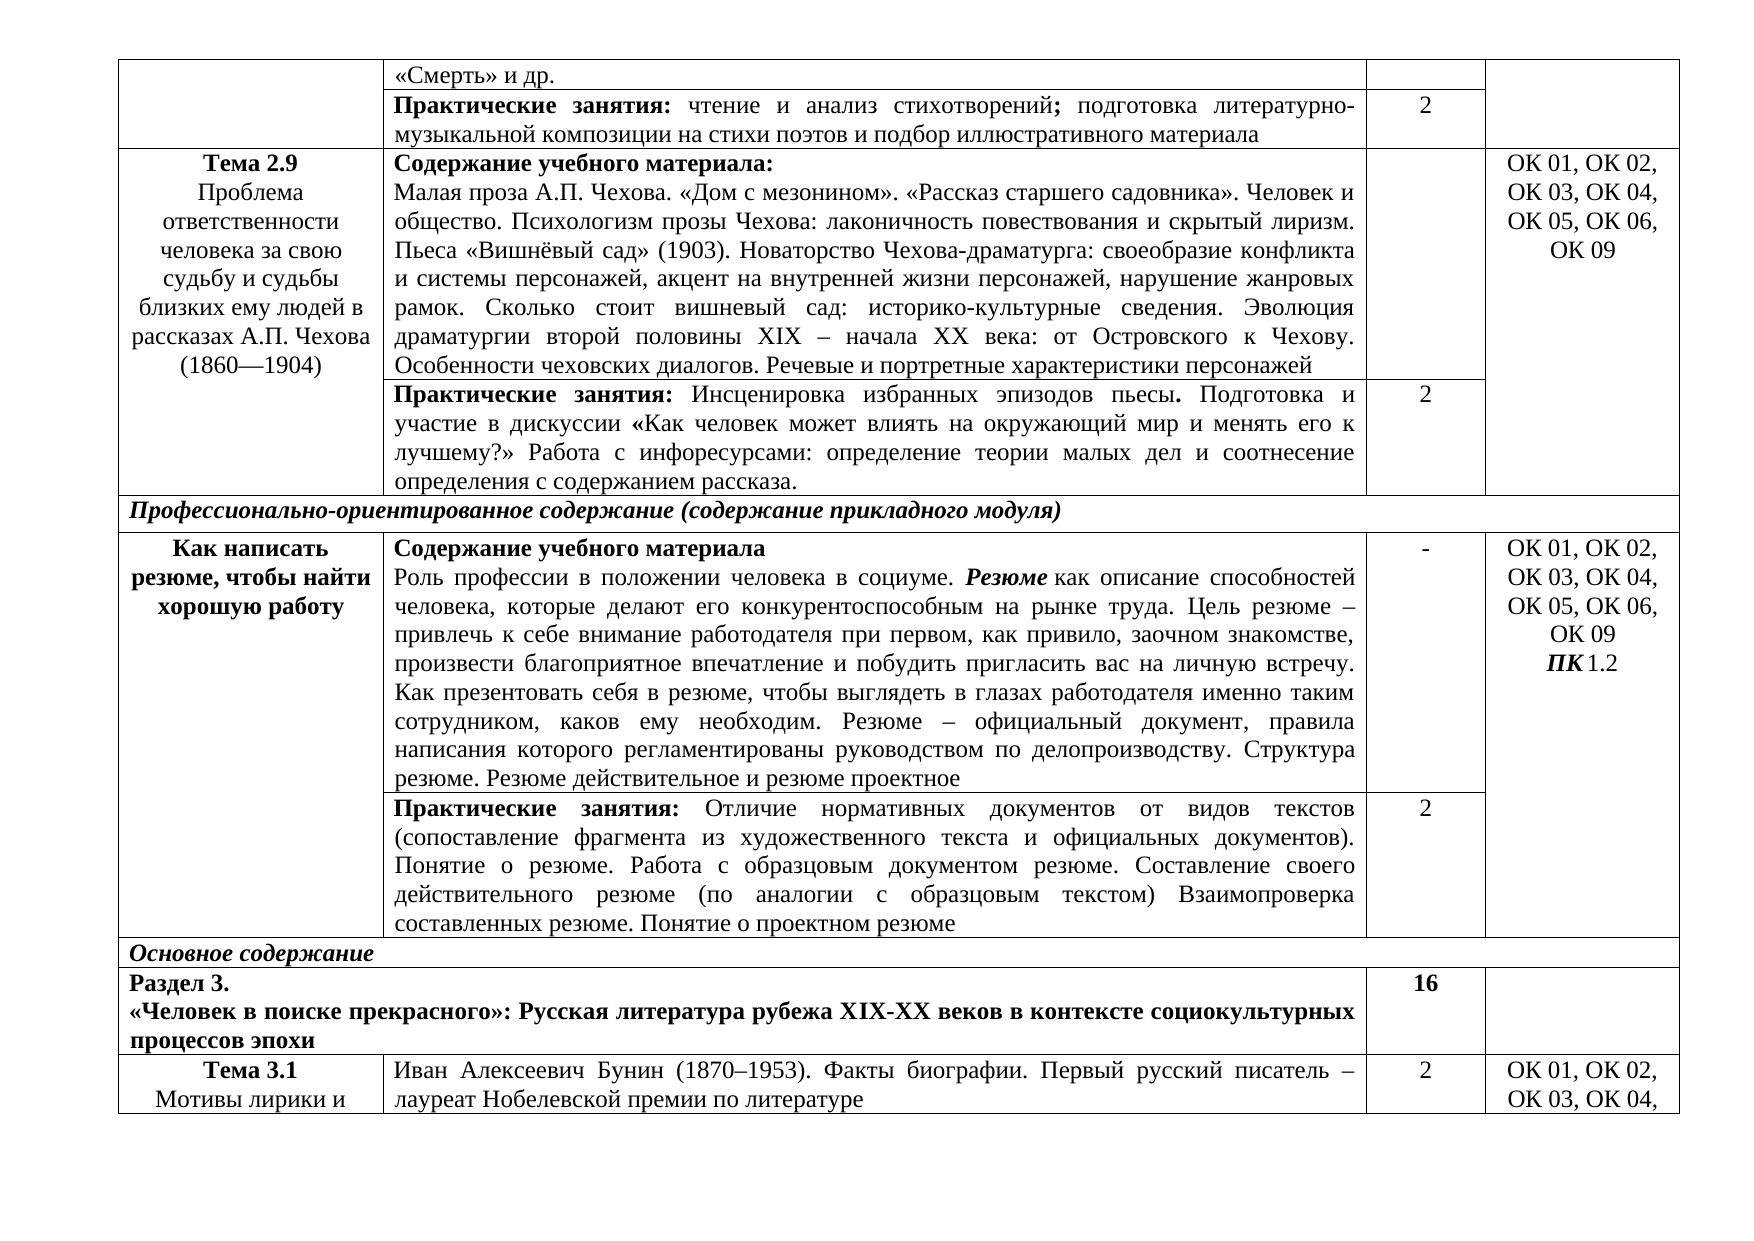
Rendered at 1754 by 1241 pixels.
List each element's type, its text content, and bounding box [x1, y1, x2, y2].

table_cell ОК 01, ОК 02, ОК 03, ОК 04, ОК 05, ОК 06, ОК 09 [1486, 149, 1679, 494]
table_cell Практические занятия: Инсценировка избранных эпизодов пьесы. Подготовка и участие в дискуссии «Как человек может влиять на окружающий мир и менять его к лучшему?» Работа с инфоресурсами: определение теории малых дел и соотнесение определения с содержанием рассказа. [384, 380, 1366, 494]
table_cell Практические занятия: Отличие нормативных документов от видов текстов (сопоставление фрагмента из художественного текста и официальных документов). Понятие о резюме. Работа с образцовым документом резюме. Составление своего действительного резюме (по аналогии с образцовым текстом) Взаимопроверка составленных резюме. Понятие о проектном резюме [384, 793, 1366, 937]
table_cell Тема 2.9 Проблема ответственности человека за свою судьбу и судьбы близких ему людей в рассказах А.П. Чехова (1860—1904) [119, 149, 383, 494]
table_cell Как написать резюме, чтобы найти хорошую работу [119, 533, 383, 937]
table_cell 2 [1367, 90, 1485, 147]
table_cell 2 [1367, 380, 1485, 494]
table_cell 2 [1367, 1055, 1485, 1112]
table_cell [1486, 60, 1679, 147]
table_cell [1486, 968, 1679, 1054]
table_cell Раздел 3. «Человек в поиске прекрасного»: Русская литература рубежа XIХ-ХХ веков в контексте социокультурных процессов эпохи [119, 968, 1366, 1054]
table_cell - [1367, 533, 1485, 792]
table_cell 2 [1367, 793, 1485, 937]
table_cell Практические занятия: чтение и анализ стихотворений; подготовка литературно-музыкальной композиции на стихи поэтов и подбор иллюстративного материала [384, 90, 1366, 147]
table_cell Содержание учебного материала Роль профессии в положении человека в социуме. Резюме как описание способностей человека, которые делают его конкурентоспособным на рынке труда. Цель резюме – привлечь к себе внимание работодателя при первом, как привило, заочном знакомстве, произвести благоприятное впечатление и побудить пригласить вас на личную встречу. Как презентовать себя в резюме, чтобы выглядеть в глазах работодателя именно таким сотрудником, каков ему необходим. Резюме – официальный документ, правила написания которого регламентированы руководством по делопроизводству. Структура резюме. Резюме действительное и резюме проектное [384, 533, 1366, 792]
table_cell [119, 60, 383, 147]
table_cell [1486, 1055, 1679, 1112]
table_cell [384, 60, 1366, 89]
table_cell ОК 01, ОК 02, ОК 03, ОК 04, ОК 05, ОК 06, ОК 09 ПК 1.2 [1486, 533, 1679, 937]
table_cell [1367, 149, 1485, 378]
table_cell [119, 1055, 383, 1112]
table_cell Основное содержание [119, 938, 1679, 967]
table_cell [384, 1055, 1366, 1112]
table_cell Содержание учебного материала: Малая проза А.П. Чехова. «Дом с мезонином». «Рассказ старшего садовника». Человек и общество. Психологизм прозы Чехова: лаконичность повествования и скрытый лиризм. Пьеса «Вишнёвый сад» (1903). Новаторство Чехова-драматурга: своеобразие конфликта и системы персонажей, акцент на внутренней жизни персонажей, нарушение жанровых рамок. Сколько стоит вишневый сад: историко-культурные сведения. Эволюция драматургии второй половины XIX – начала XX века: от Островского к Чехову. Особенности чеховских диалогов. Речевые и портретные характеристики персонажей [384, 149, 1366, 378]
table_cell 2 [1367, 60, 1485, 89]
table_cell Профессионально-ориентированное содержание (содержание прикладного модуля) [119, 496, 1679, 532]
table_cell 16 [1367, 968, 1485, 1054]
